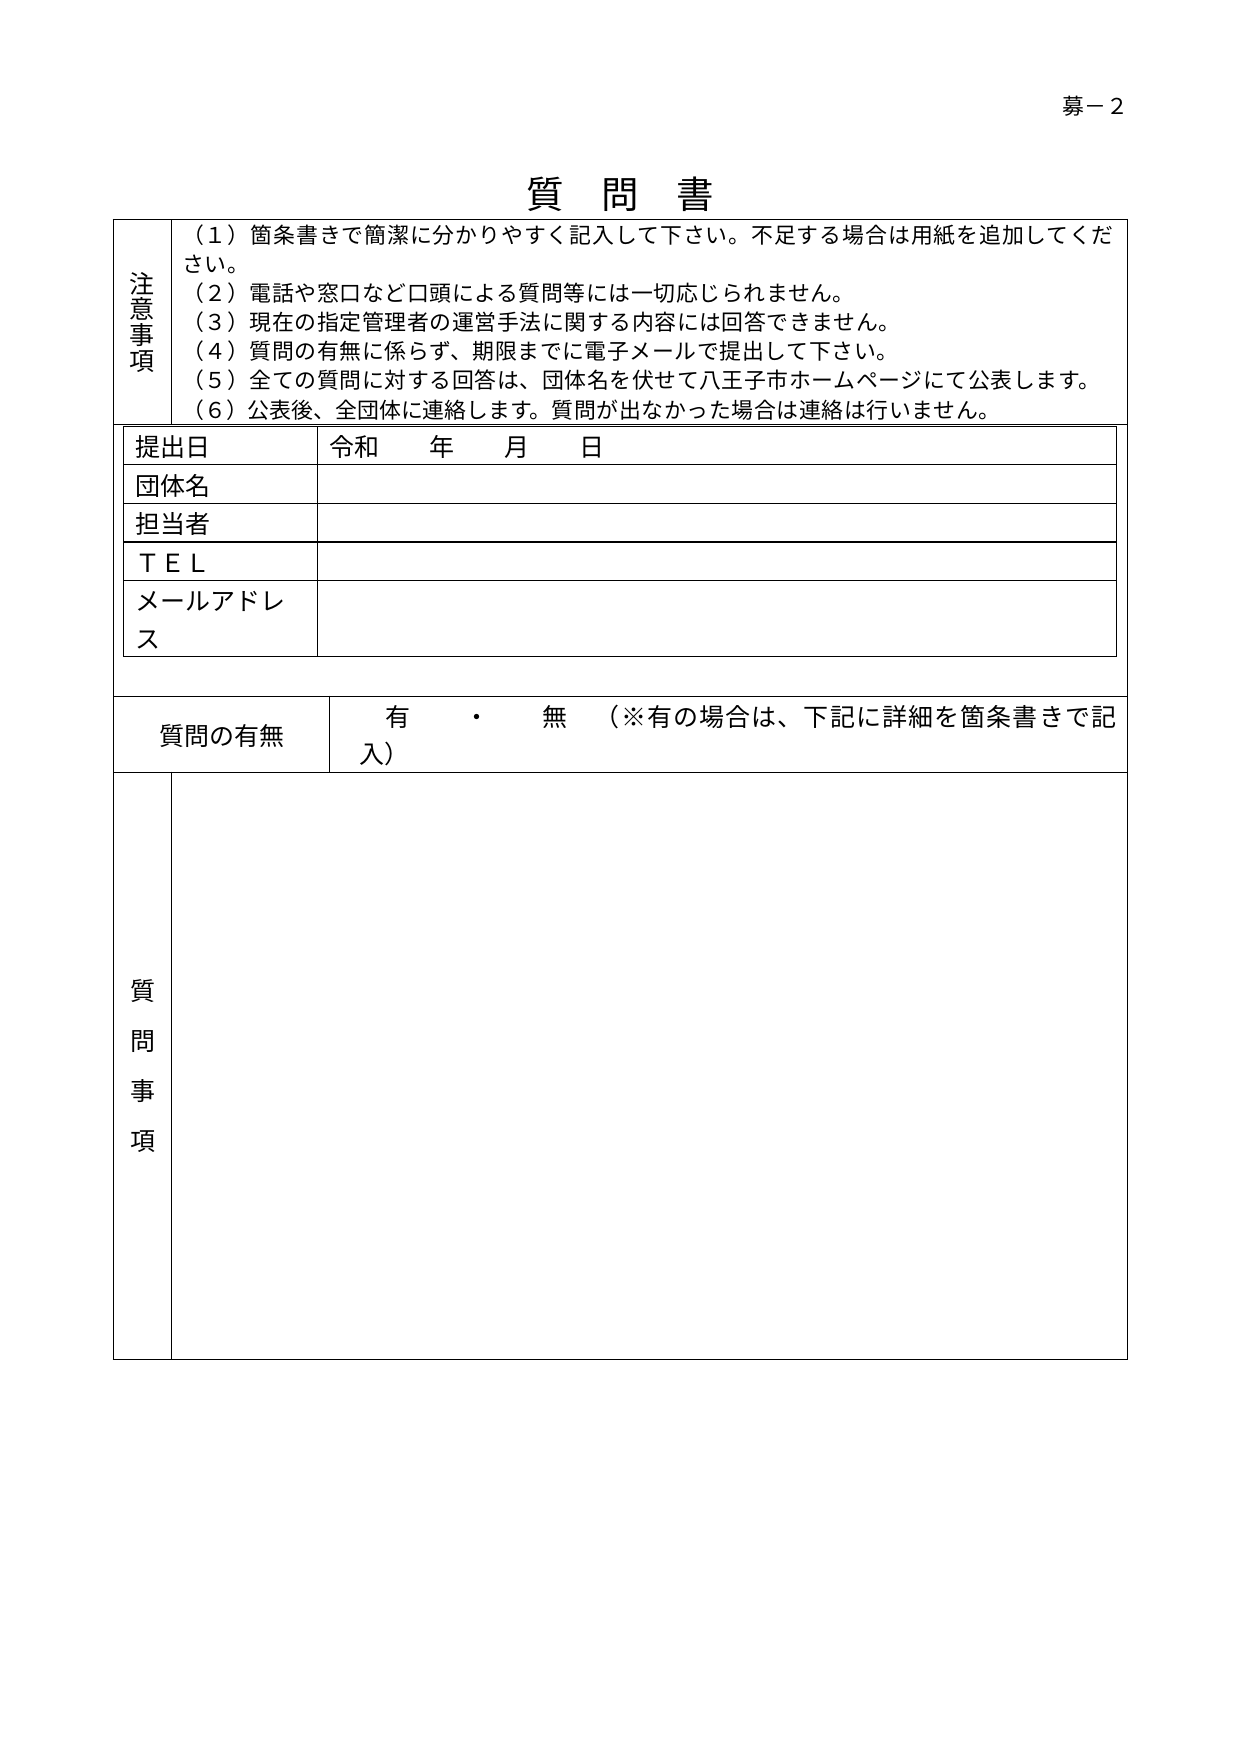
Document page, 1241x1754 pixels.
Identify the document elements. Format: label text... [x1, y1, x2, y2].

table_cell 有 ・ 無 （※有の場合は、下記に詳細を箇条書きで記入） [330, 697, 1127, 772]
text 質 問 書 [112, 164, 1128, 219]
table_header 注意事項 [114, 220, 171, 424]
table_cell 質 問 事 項 [114, 773, 171, 1359]
table_cell 質問の有無 [114, 697, 329, 772]
table_cell [114, 425, 1127, 696]
table_header （１）箇条書きで簡潔に分かりやすく記入して下さい。不足する場合は用紙を追加してください。 （２）電話や窓口など口頭による質問等には一切応じられません。 （３）現在の指定管理者の運営手法に関する内容には回答できません。 （４）質問の有無に係らず、期限までに電子メールで提出して下さい。 （５）全ての質問に対する回答は、団体名を伏せて八王子市ホームページにて公表します。 （６）公表後、全団体に連絡します。質問が出なかった場合は連絡は行いません。 [172, 220, 1127, 424]
table_cell [172, 773, 1127, 1359]
